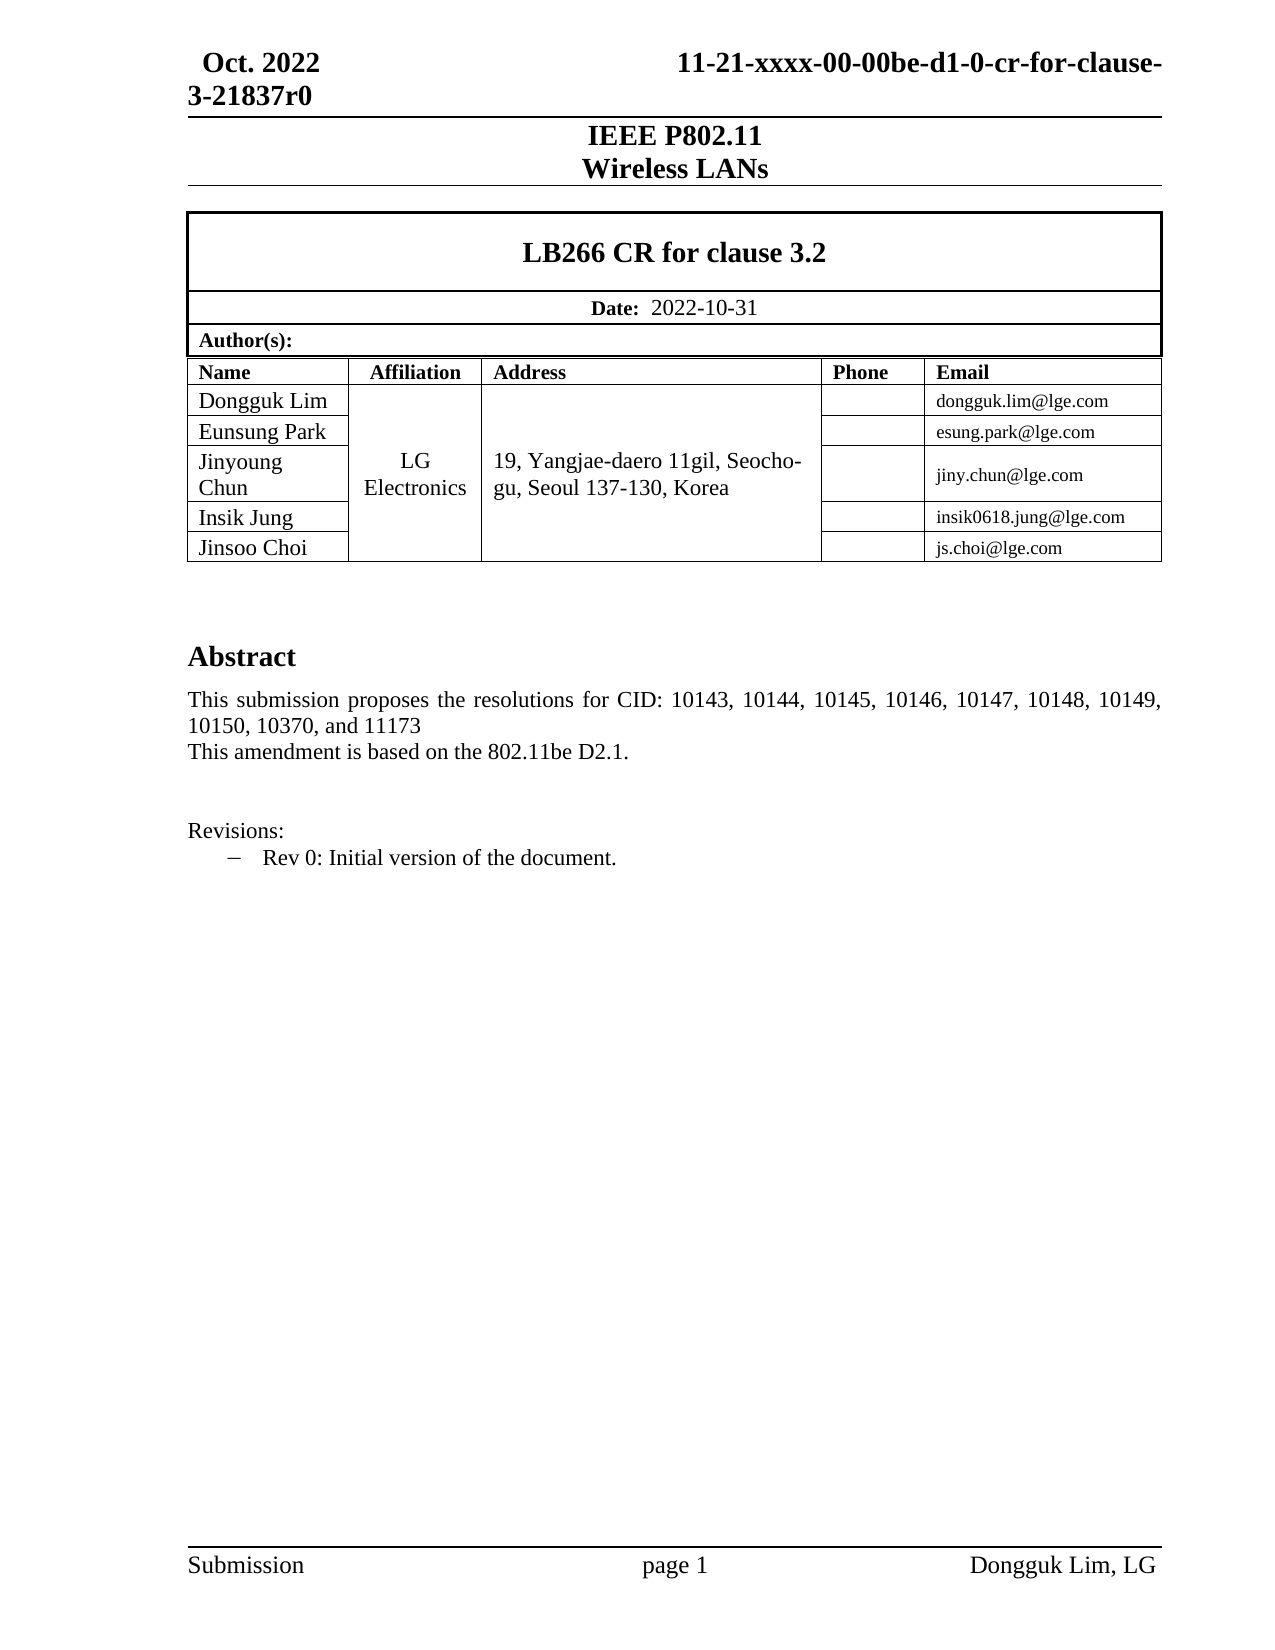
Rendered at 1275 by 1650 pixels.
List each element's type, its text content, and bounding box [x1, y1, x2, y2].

text Abstract [187, 639, 1162, 673]
text This amendment is based on the 802.11be D2.1. [187, 738, 1162, 765]
table_cell [822, 416, 924, 445]
table_cell 19, Yangjae-daero 11gil, Seocho-gu, Seoul 137-130, Korea [482, 385, 821, 561]
table_header Email [925, 359, 1161, 384]
table_header Phone [822, 359, 924, 384]
table_cell Eunsung Park [188, 416, 348, 445]
table_cell [822, 532, 924, 561]
table_cell Jinsoo Choi [188, 532, 348, 561]
table_cell insik0618.jung@lge.com [925, 502, 1161, 531]
text This submission proposes the resolutions for CID: 10143, 10144, 10145, 10146, 10147, 10148, 10149, 10150, 10370, and 11173 [187, 686, 1162, 738]
table_cell dongguk.lim@lge.com [925, 385, 1161, 415]
table_cell LG Electronics [349, 385, 481, 561]
text IEEE P802.11 Wireless LANs [187, 118, 1162, 186]
table_cell Jinyoung Chun [188, 446, 348, 501]
table_header Address [482, 359, 821, 384]
table_cell js.choi@lge.com [925, 532, 1161, 561]
table_cell Author(s): [189, 325, 1160, 355]
table_cell Date: 2022-10-31 [189, 292, 1160, 322]
table_cell Insik Jung [188, 502, 348, 531]
table_header LB266 CR for clause 3.2 [189, 214, 1160, 289]
text Revisions: [187, 817, 1162, 844]
table_header Affiliation [349, 359, 481, 384]
table_cell [822, 385, 924, 415]
table_cell [822, 446, 924, 501]
table_cell jiny.chun@lge.com [925, 446, 1161, 501]
list Rev 0: Initial version of the document. [225, 844, 1162, 870]
table_cell [822, 502, 924, 531]
table_cell esung.park@lge.com [925, 416, 1161, 445]
table_header Name [188, 359, 348, 384]
table_cell Dongguk Lim [188, 385, 348, 415]
